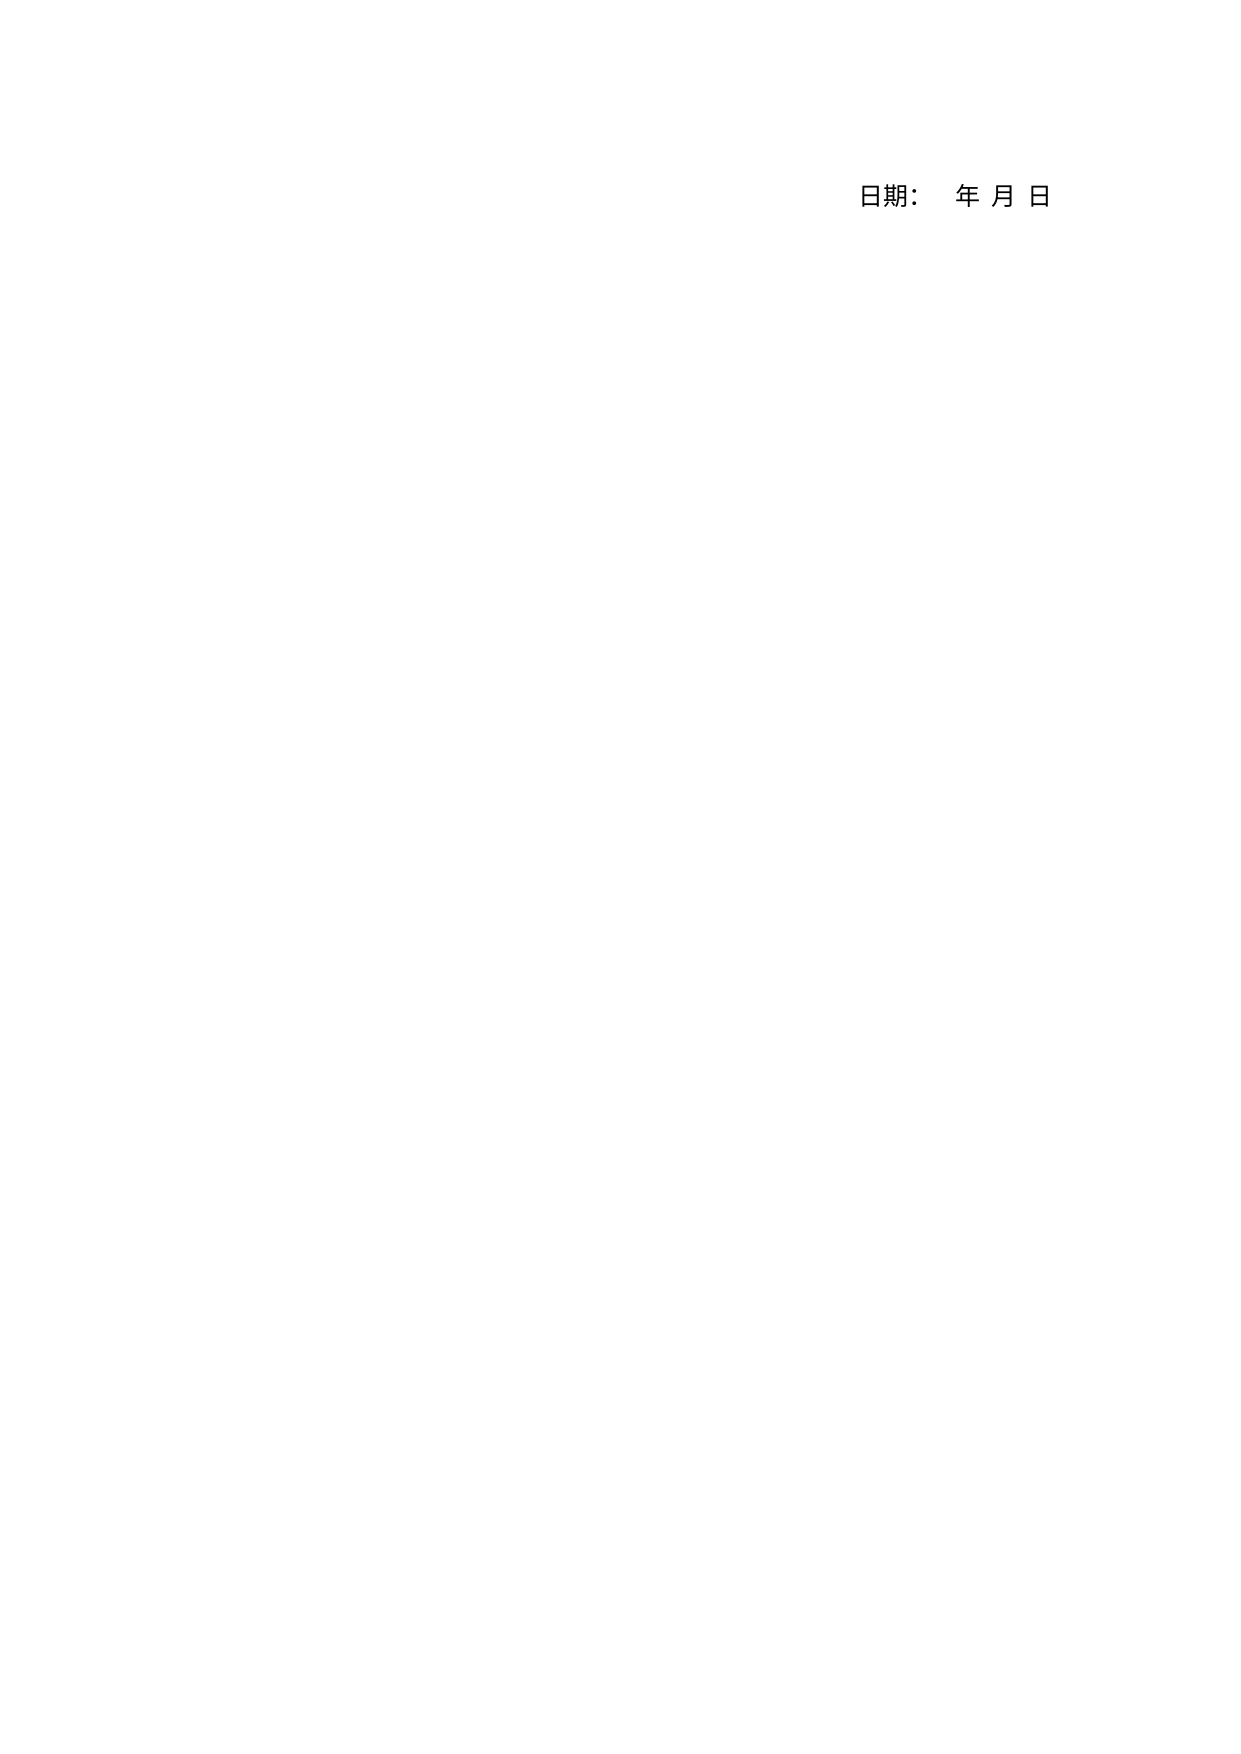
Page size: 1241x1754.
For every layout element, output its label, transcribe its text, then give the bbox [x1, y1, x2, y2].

text 日期： 年 月 日 [187, 162, 1053, 227]
